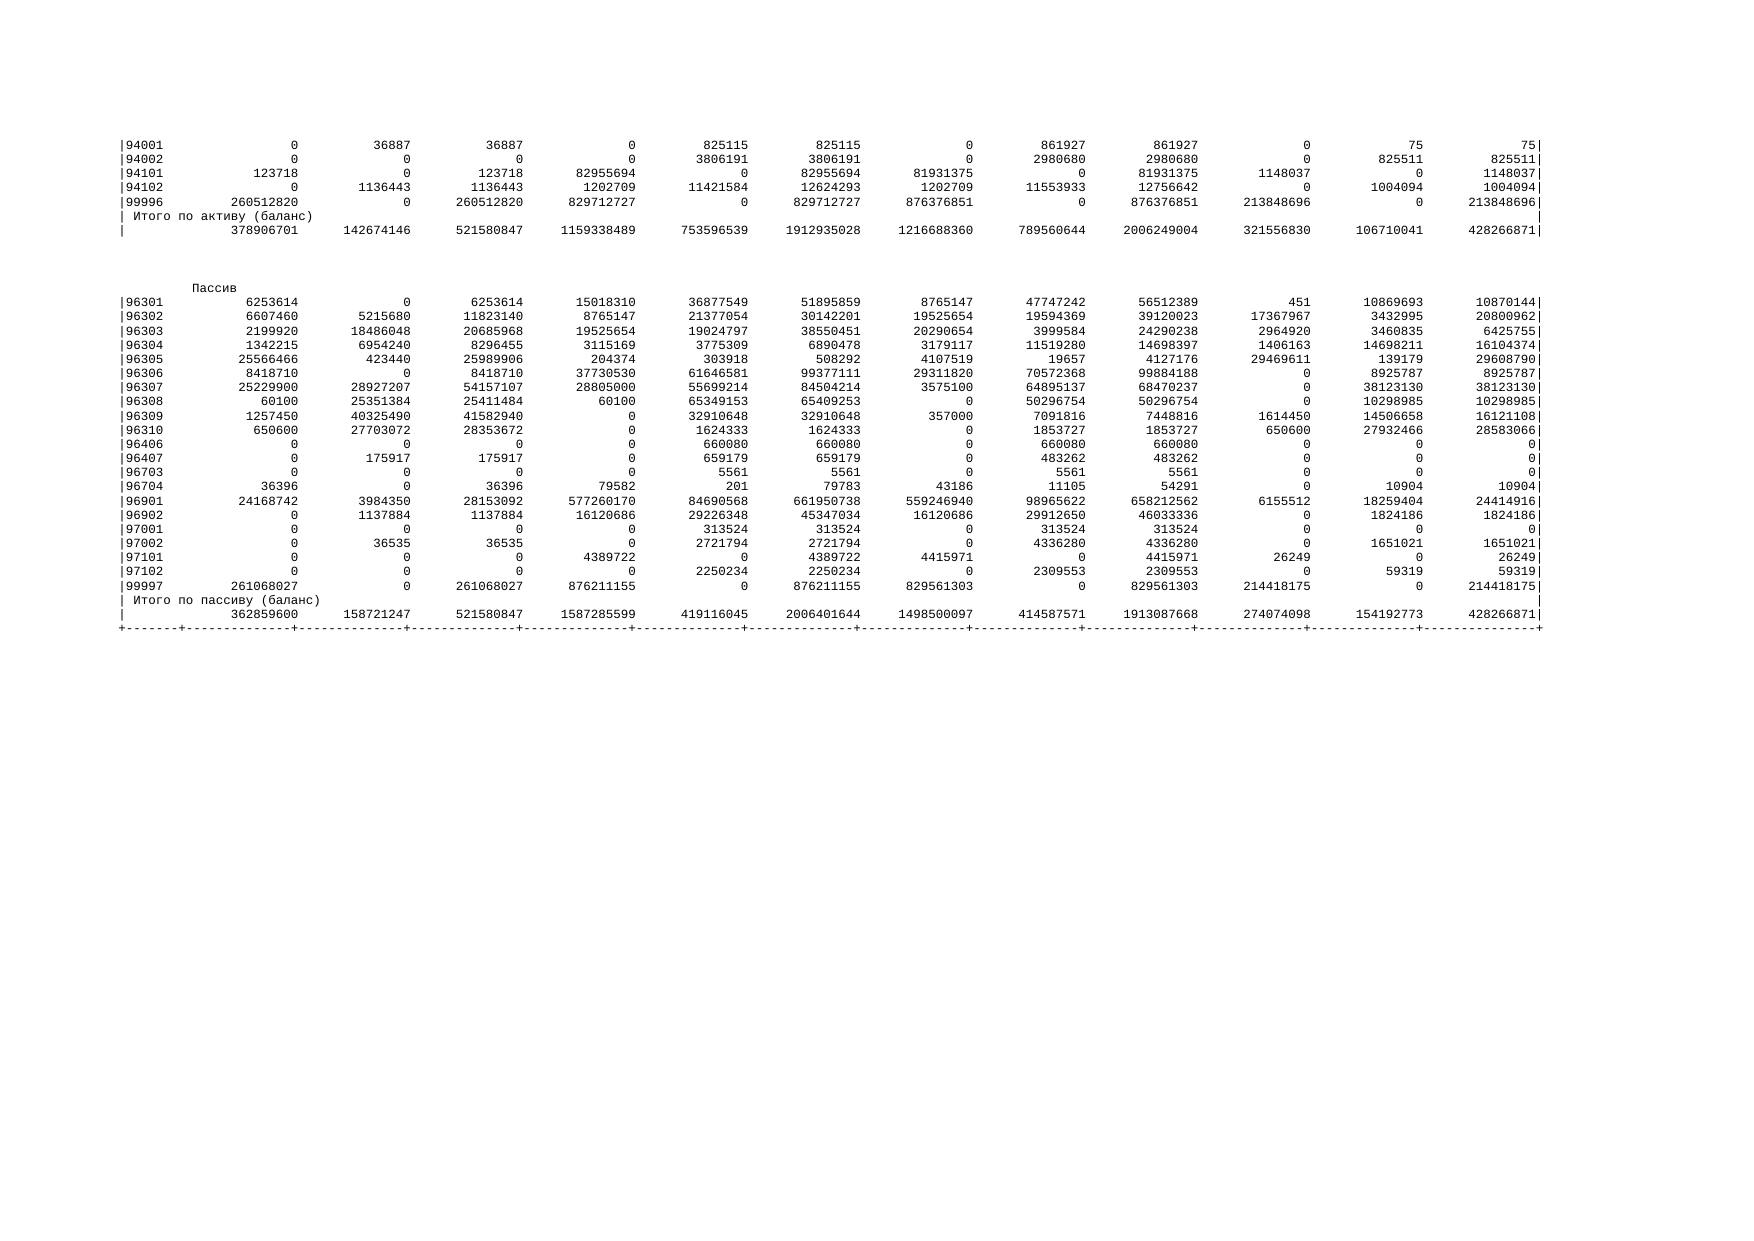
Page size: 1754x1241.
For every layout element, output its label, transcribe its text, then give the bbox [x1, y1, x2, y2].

text |99996 260512820 0 260512820 829712727 0 829712727 876376851 0 876376851 213848696 0 213848696| [118, 196, 1636, 210]
text |99997 261068027 0 261068027 876211155 0 876211155 829561303 0 829561303 214418175 0 214418175| [118, 579, 1636, 594]
text |96307 25229900 28927207 54157107 28805000 55699214 84504214 3575100 64895137 68470237 0 38123130 38123130| [118, 381, 1636, 395]
text | 378906701 142674146 521580847 1159338489 753596539 1912935028 1216688360 789560644 2006249004 321556830 106710041 428266871| [118, 224, 1636, 238]
text Пассив [118, 282, 1636, 296]
text |96310 650600 27703072 28353672 0 1624333 1624333 0 1853727 1853727 650600 27932466 28583066| [118, 424, 1636, 438]
text | Итого по пассиву (баланс) | [118, 594, 1636, 608]
text | Итого по активу (баланс) | [118, 210, 1636, 224]
text |94001 0 36887 36887 0 825115 825115 0 861927 861927 0 75 75| [118, 139, 1636, 153]
text |97101 0 0 0 4389722 0 4389722 4415971 0 4415971 26249 0 26249| [118, 551, 1636, 565]
text |96407 0 175917 175917 0 659179 659179 0 483262 483262 0 0 0| [118, 452, 1636, 466]
text |97102 0 0 0 0 2250234 2250234 0 2309553 2309553 0 59319 59319| [118, 565, 1636, 579]
text | 362859600 158721247 521580847 1587285599 419116045 2006401644 1498500097 414587571 1913087668 274074098 154192773 428266871| [118, 608, 1636, 622]
text |97001 0 0 0 0 313524 313524 0 313524 313524 0 0 0| [118, 523, 1636, 537]
text |96306 8418710 0 8418710 37730530 61646581 99377111 29311820 70572368 99884188 0 8925787 8925787| [118, 367, 1636, 381]
text |96901 24168742 3984350 28153092 577260170 84690568 661950738 559246940 98965622 658212562 6155512 18259404 24414916| [118, 494, 1636, 509]
text |96303 2199920 18486048 20685968 19525654 19024797 38550451 20290654 3999584 24290238 2964920 3460835 6425755| [118, 324, 1636, 339]
text |96704 36396 0 36396 79582 201 79783 43186 11105 54291 0 10904 10904| [118, 480, 1636, 494]
text |96309 1257450 40325490 41582940 0 32910648 32910648 357000 7091816 7448816 1614450 14506658 16121108| [118, 409, 1636, 424]
text |96305 25566466 423440 25989906 204374 303918 508292 4107519 19657 4127176 29469611 139179 29608790| [118, 353, 1636, 367]
text |94002 0 0 0 0 3806191 3806191 0 2980680 2980680 0 825511 825511| [118, 153, 1636, 167]
text |96301 6253614 0 6253614 15018310 36877549 51895859 8765147 47747242 56512389 451 10869693 10870144| [118, 296, 1636, 310]
text |96308 60100 25351384 25411484 60100 65349153 65409253 0 50296754 50296754 0 10298985 10298985| [118, 395, 1636, 409]
text |94101 123718 0 123718 82955694 0 82955694 81931375 0 81931375 1148037 0 1148037| [118, 167, 1636, 181]
text |96302 6607460 5215680 11823140 8765147 21377054 30142201 19525654 19594369 39120023 17367967 3432995 20800962| [118, 310, 1636, 324]
text |96703 0 0 0 0 5561 5561 0 5561 5561 0 0 0| [118, 466, 1636, 480]
text |96406 0 0 0 0 660080 660080 0 660080 660080 0 0 0| [118, 438, 1636, 452]
text |94102 0 1136443 1136443 1202709 11421584 12624293 1202709 11553933 12756642 0 1004094 1004094| [118, 181, 1636, 196]
text |96304 1342215 6954240 8296455 3115169 3775309 6890478 3179117 11519280 14698397 1406163 14698211 16104374| [118, 339, 1636, 353]
text |96902 0 1137884 1137884 16120686 29226348 45347034 16120686 29912650 46033336 0 1824186 1824186| [118, 509, 1636, 523]
text |97002 0 36535 36535 0 2721794 2721794 0 4336280 4336280 0 1651021 1651021| [118, 537, 1636, 551]
text +-------+--------------+--------------+--------------+--------------+--------------+--------------+--------------+--------------+--------------+--------------+--------------+---------------+ [118, 622, 1636, 636]
